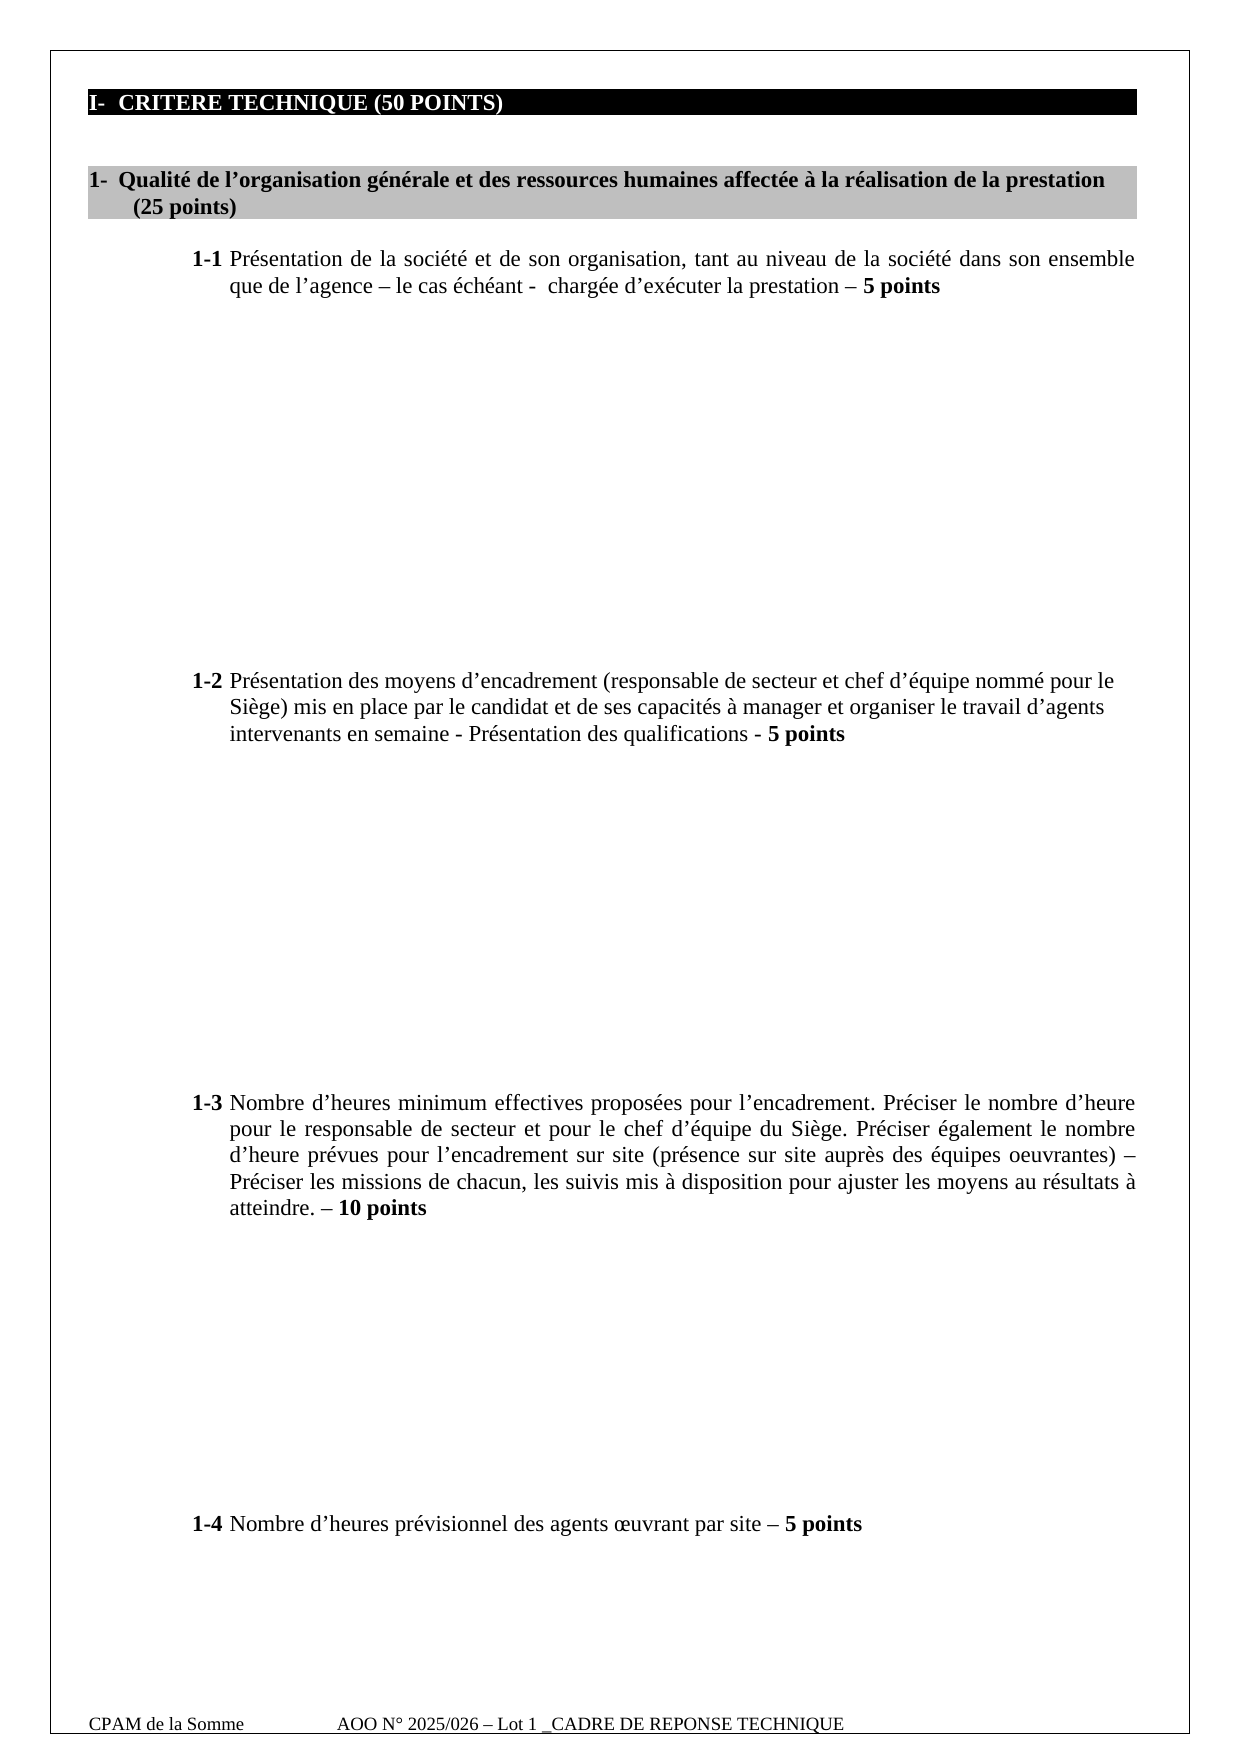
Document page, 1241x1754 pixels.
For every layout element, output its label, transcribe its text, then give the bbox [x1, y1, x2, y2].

list Nombre d’heures minimum effectives proposées pour l’encadrement. Préciser le nombre d’heure pour le responsable de secteur et pour le chef d’équipe du Siège. Préciser également le nombre d’heure prévues pour l’encadrement sur site (présence sur site auprès des équipes oeuvrantes) – Préciser les missions de chacun, les suivis mis à disposition pour ajuster les moyens au résultats à atteindre. – 10 points [192, 1089, 1137, 1221]
list Présentation de la société et de son organisation, tant au niveau de la société dans son ensemble que de l’agence – le cas échéant - chargée d’exécuter la prestation – 5 points [192, 245, 1137, 298]
list Qualité de l’organisation générale et des ressources humaines affectée à la réalisation de la prestation (25 points) [88, 166, 1137, 219]
list Présentation des moyens d’encadrement (responsable de secteur et chef d’équipe nommé pour le Siège) mis en place par le candidat et de ses capacités à manager et organiser le travail d’agents intervenants en semaine - Présentation des qualifications - 5 points [192, 667, 1137, 746]
list Nombre d’heures prévisionnel des agents œuvrant par site – 5 points [192, 1510, 1137, 1537]
list CRITERE TECHNIQUE (50 POINTS) [88, 89, 1137, 115]
